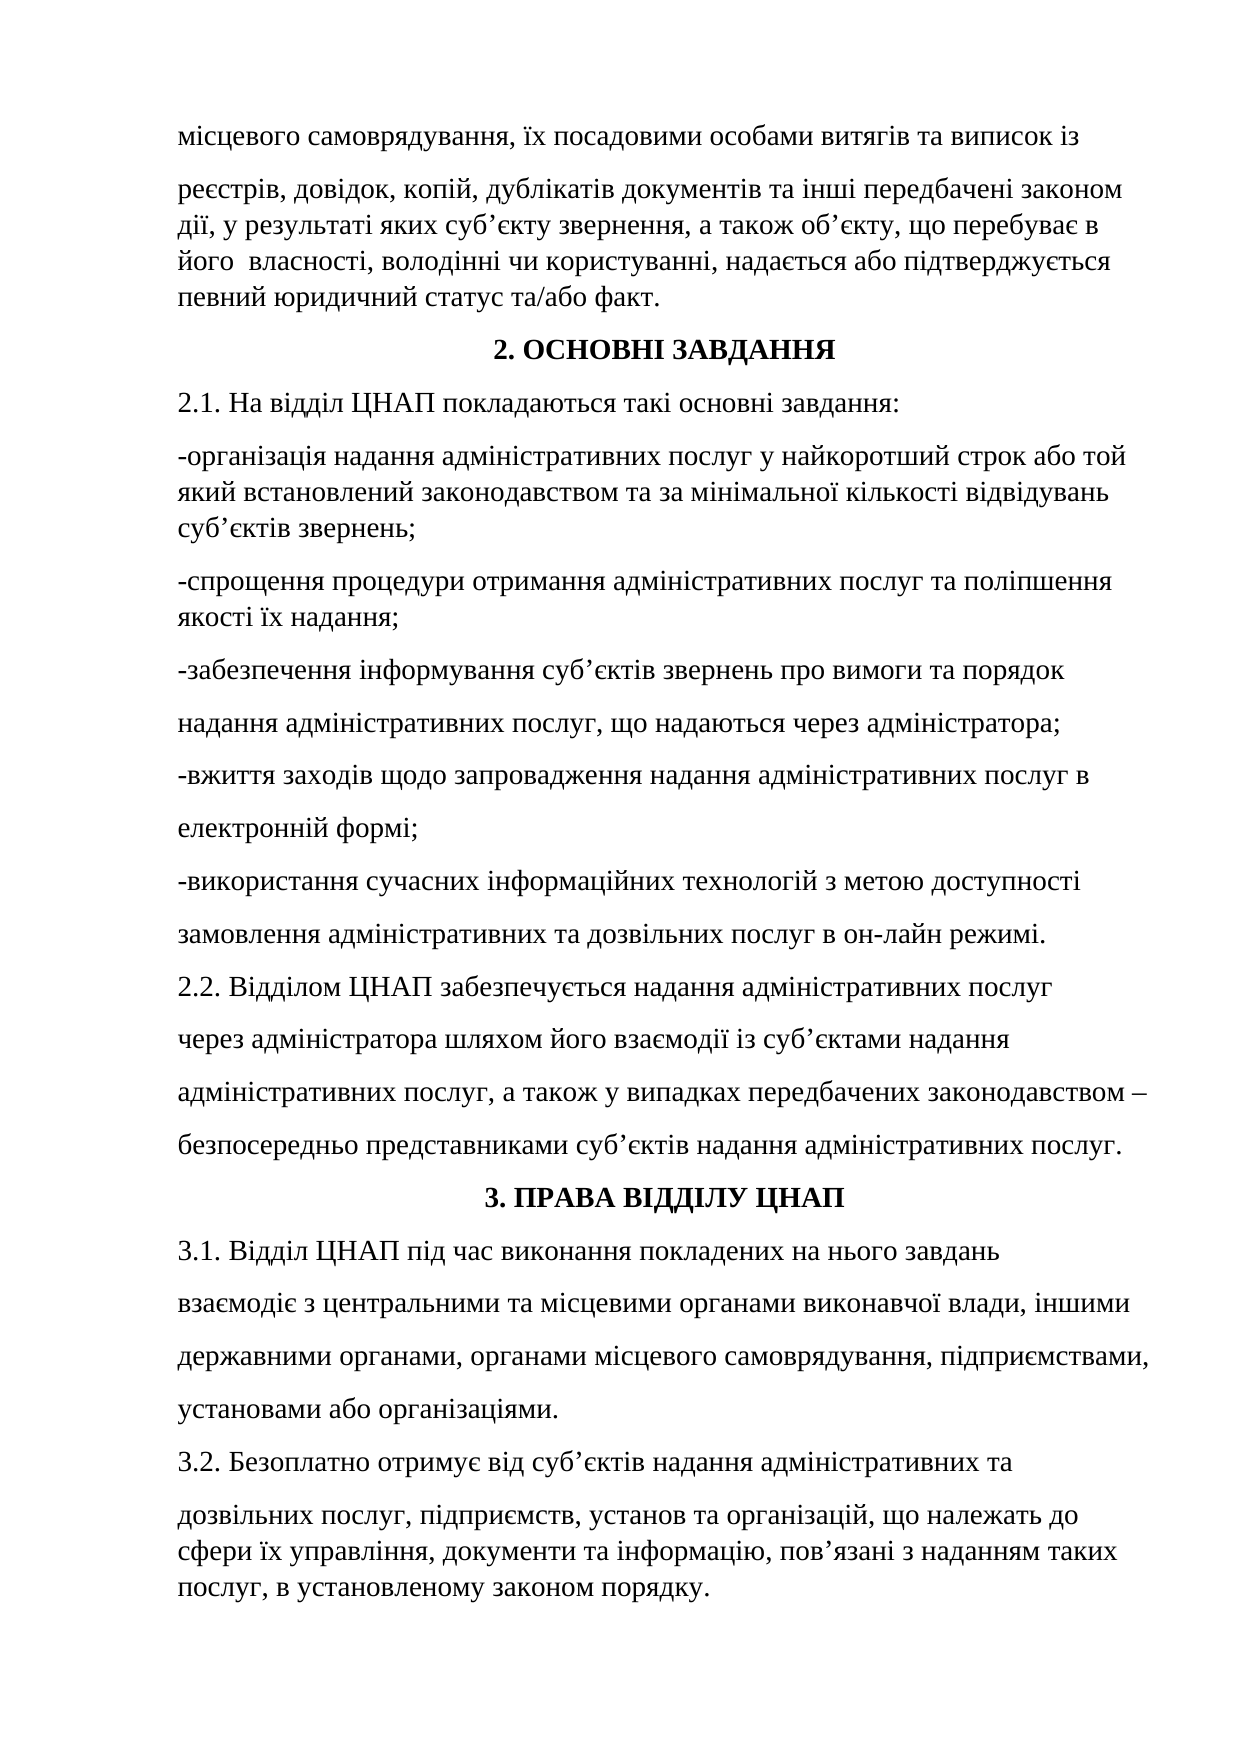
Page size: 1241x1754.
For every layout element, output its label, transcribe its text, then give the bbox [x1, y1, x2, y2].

text 3. ПРАВА ВІДДІЛУ ЦНАП [177, 1180, 1152, 1213]
text дозвільних послуг, підприємств, установ та організацій, що належать до сфери їх управління, документи та інформацію, пов’язані з наданням таких послуг, в установленому законом порядку. [177, 1497, 1152, 1603]
text установами або організаціями. [177, 1391, 1152, 1425]
text державними органами, органами місцевого самоврядування, підприємствами, [177, 1338, 1152, 1372]
text -вжиття заходів щодо запровадження надання адміністративних послуг в [177, 757, 1152, 791]
text 2.1. На відділ ЦНАП покладаються такі основні завдання: [177, 385, 1152, 418]
text взаємодіє з центральними та місцевими органами виконавчої влади, іншими [177, 1286, 1152, 1319]
text безпосередньо представниками суб’єктів надання адміністративних послуг. [177, 1127, 1152, 1161]
text -використання сучасних інформаційних технологій з метою доступності [177, 863, 1152, 897]
text 3.1. Відділ ЦНАП під час виконання покладених на нього завдань [177, 1233, 1152, 1266]
text місцевого самоврядування, їх посадовими особами витягів та виписок із [177, 118, 1152, 152]
text -забезпечення інформування суб’єктів звернень про вимоги та порядок [177, 652, 1152, 685]
text 3.2. Безоплатно отримує від суб’єктів надання адміністративних та [177, 1444, 1152, 1478]
text надання адміністративних послуг, що надаються через адміністратора; [177, 705, 1152, 738]
text 2. ОСНОВНІ ЗАВДАННЯ [177, 332, 1152, 366]
text електронній формі; [177, 810, 1152, 844]
text замовлення адміністративних та дозвільних послуг в он-лайн режимі. [177, 916, 1152, 949]
text 2.2. Відділом ЦНАП забезпечується надання адміністративних послуг [177, 969, 1152, 1002]
text -спрощення процедури отримання адміністративних послуг та поліпшення якості їх надання; [177, 563, 1152, 633]
text через адміністратора шляхом його взаємодії із суб’єктами надання [177, 1022, 1152, 1055]
text -організація надання адміністративних послуг у найкоротший строк або той який встановлений законодавством та за мінімальної кількості відвідувань суб’єктів звернень; [177, 438, 1152, 544]
text реєстрів, довідок, копій, дублікатів документів та інші передбачені законом дії, у результаті яких суб’єкту звернення, а також об’єкту, що перебуває в його власності, володінні чи користуванні, надається або підтверджується певний юридичний статус та/або факт. [177, 171, 1152, 313]
text адміністративних послуг, а також у випадках передбачених законодавством – [177, 1074, 1152, 1108]
